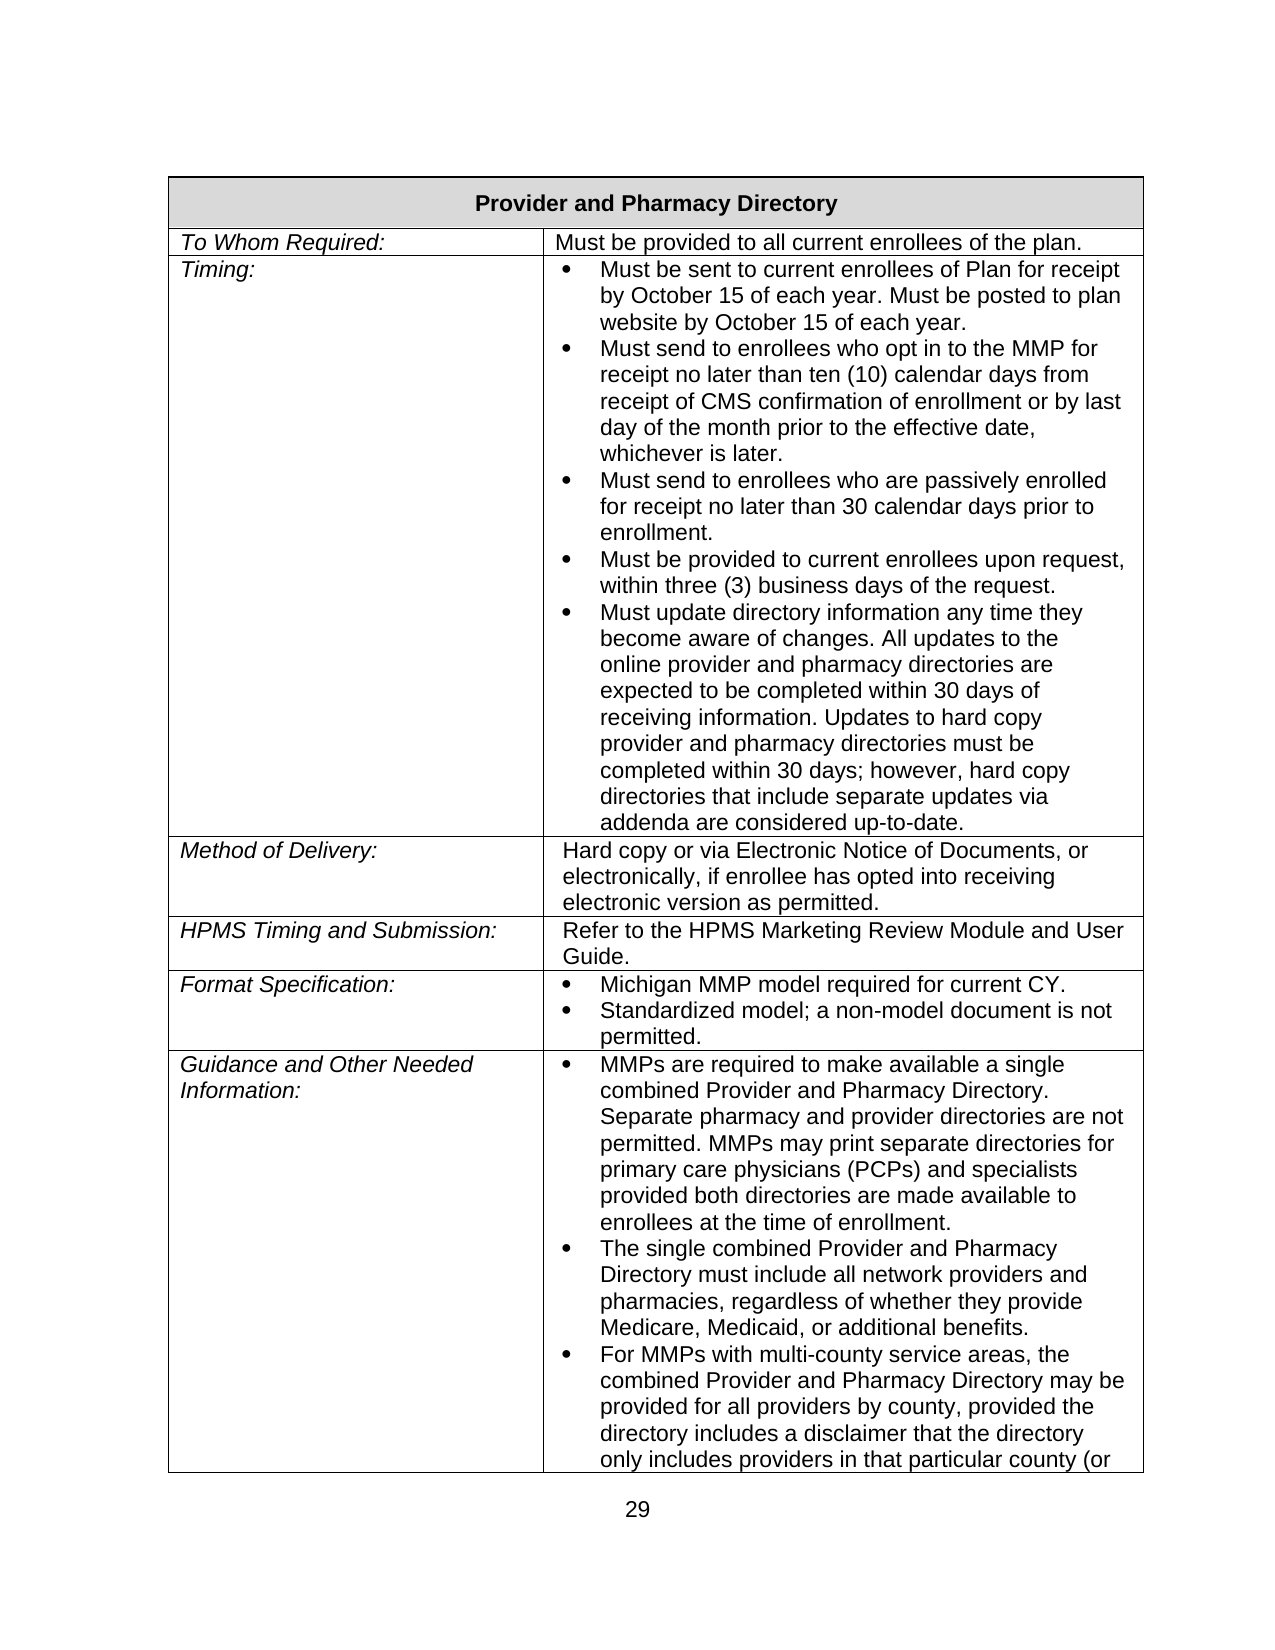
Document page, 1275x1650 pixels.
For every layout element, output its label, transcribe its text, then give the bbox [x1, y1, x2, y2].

table_cell Timing: [169, 256, 543, 836]
table_cell Method of Delivery: [169, 837, 543, 916]
table_cell Guidance and Other Needed Information: [169, 1051, 543, 1472]
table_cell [544, 1051, 1143, 1472]
table_cell Must be sent to current enrollees of Plan for receipt by October 15 of each year. Must be posted to plan website by October 15 of each year. Must send to enrollees who opt in to the MMP for receipt no later than ten (10) calendar days from receipt of CMS confirmation of enrollment or by last day of the month prior to the effective date, whichever is later. Must send to enrollees who are passively enrolled for receipt no later than 30 calendar days prior to enrollment. Must be provided to current enrollees upon request, within three (3) business days of the request. Must update directory information any time they become aware of changes. All updates to the online provider and pharmacy directories are expected to be completed within 30 days of receiving information. Updates to hard copy provider and pharmacy directories must be completed within 30 days; however, hard copy directories that include separate updates via addenda are considered up-to-date. [544, 256, 1143, 836]
table_cell Hard copy or via Electronic Notice of Documents, or electronically, if enrollee has opted into receiving electronic version as permitted. [544, 837, 1143, 916]
table_cell Refer to the HPMS Marketing Review Module and User Guide. [544, 917, 1143, 969]
table_cell HPMS Timing and Submission: [169, 917, 543, 969]
table_cell Michigan MMP model required for current CY. Standardized model; a non-model document is not permitted. [544, 971, 1143, 1049]
table_cell To Whom Required: [169, 229, 543, 255]
table_cell Format Specification: [169, 971, 543, 1049]
table_cell Must be provided to all current enrollees of the plan. [544, 229, 1143, 255]
table_header Provider and Pharmacy Directory [169, 178, 1143, 227]
